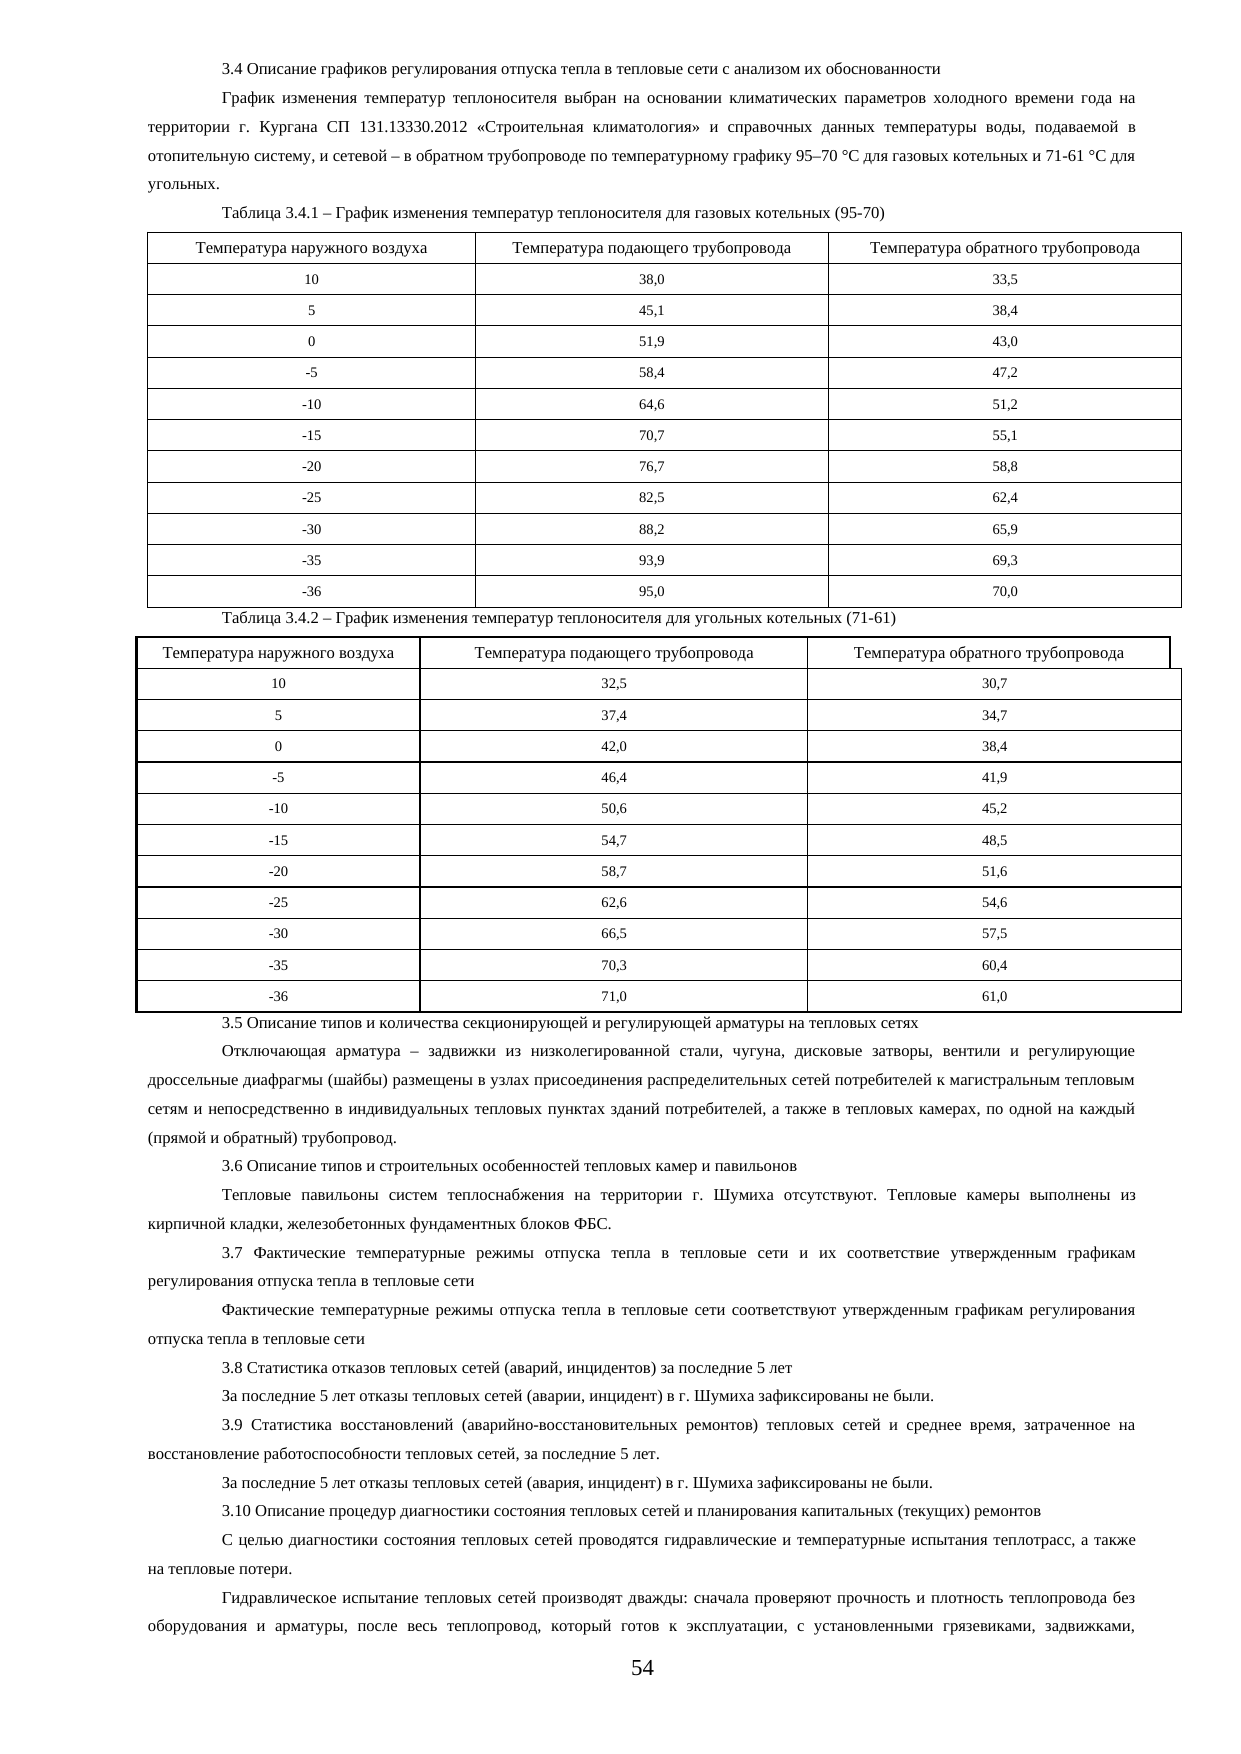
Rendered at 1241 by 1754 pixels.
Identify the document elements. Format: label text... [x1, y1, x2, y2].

text 3.8 Статистика отказов тепловых сетей (аварий, инцидентов) за последние 5 лет [148, 1357, 1137, 1377]
text 3.5 Описание типов и количества секционирующей и регулирующей арматуры на тепловых сетях [148, 1013, 1137, 1032]
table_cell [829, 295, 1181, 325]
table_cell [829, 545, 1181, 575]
text График изменения температур теплоносителя выбран на основании климатических параметров холодного времени года на территории г. Кургана СП 131.13330.2012 «Строительная климатология» и справочных данных температуры воды, подаваемой в отопительную систему, и сетевой – в обратном трубопроводе по температурному графику 95–70 °С для газовых котельных и 71-61 °С для угольных. [148, 88, 1137, 193]
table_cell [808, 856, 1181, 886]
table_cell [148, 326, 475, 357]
text Фактические температурные режимы отпуска тепла в тепловые сети соответствуют утвержденным графикам регулирования отпуска тепла в тепловые сети [148, 1300, 1137, 1348]
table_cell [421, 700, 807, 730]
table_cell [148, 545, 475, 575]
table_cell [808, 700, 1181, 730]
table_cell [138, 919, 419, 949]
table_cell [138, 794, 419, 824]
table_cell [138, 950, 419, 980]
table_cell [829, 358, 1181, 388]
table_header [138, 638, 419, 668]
text Таблица 3.4.1 – График изменения температур теплоносителя для газовых котельных (95-70) [148, 203, 1137, 222]
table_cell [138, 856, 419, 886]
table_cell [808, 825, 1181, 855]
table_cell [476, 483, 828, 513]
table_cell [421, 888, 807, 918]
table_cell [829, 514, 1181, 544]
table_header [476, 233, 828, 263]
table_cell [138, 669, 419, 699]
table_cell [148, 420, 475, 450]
text 3.10 Описание процедур диагностики состояния тепловых сетей и планирования капитальных (текущих) ремонтов [148, 1501, 1137, 1520]
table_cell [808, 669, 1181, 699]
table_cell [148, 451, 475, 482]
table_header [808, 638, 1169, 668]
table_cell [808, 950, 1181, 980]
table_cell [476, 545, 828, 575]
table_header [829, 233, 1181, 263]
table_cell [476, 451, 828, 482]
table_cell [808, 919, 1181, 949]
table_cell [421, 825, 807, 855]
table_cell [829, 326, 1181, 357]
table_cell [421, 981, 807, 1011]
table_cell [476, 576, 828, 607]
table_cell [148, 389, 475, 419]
text За последние 5 лет отказы тепловых сетей (авария, инцидент) в г. Шумиха зафиксированы не были. [148, 1472, 1137, 1492]
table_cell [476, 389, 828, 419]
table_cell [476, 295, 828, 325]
text Тепловые павильоны систем теплоснабжения на территории г. Шумиха отсутствуют. Тепловые камеры выполнены из кирпичной кладки, железобетонных фундаментных блоков ФБС. [148, 1185, 1137, 1233]
text С целью диагностики состояния тепловых сетей проводятся гидравлические и температурные испытания теплотрасс, а также на тепловые потери. [148, 1530, 1137, 1578]
text 3.6 Описание типов и строительных особенностей тепловых камер и павильонов [148, 1156, 1137, 1175]
text Таблица 3.4.2 – График изменения температур теплоносителя для угольных котельных (71-61) [148, 608, 1137, 627]
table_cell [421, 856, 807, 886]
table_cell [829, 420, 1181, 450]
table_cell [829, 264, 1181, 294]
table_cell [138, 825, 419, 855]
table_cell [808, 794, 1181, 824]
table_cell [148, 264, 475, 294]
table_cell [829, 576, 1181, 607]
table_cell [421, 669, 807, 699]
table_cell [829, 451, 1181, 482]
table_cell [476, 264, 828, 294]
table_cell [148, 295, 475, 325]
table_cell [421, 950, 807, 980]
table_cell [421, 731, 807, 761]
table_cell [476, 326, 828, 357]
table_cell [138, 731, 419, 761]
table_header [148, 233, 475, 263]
text 3.7 Фактические температурные режимы отпуска тепла в тепловые сети и их соответствие утвержденным графикам регулирования отпуска тепла в тепловые сети [148, 1242, 1137, 1290]
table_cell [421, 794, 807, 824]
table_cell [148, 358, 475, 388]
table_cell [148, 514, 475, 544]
text 3.4 Описание графиков регулирования отпуска тепла в тепловые сети с анализом их обоснованности [148, 59, 1137, 78]
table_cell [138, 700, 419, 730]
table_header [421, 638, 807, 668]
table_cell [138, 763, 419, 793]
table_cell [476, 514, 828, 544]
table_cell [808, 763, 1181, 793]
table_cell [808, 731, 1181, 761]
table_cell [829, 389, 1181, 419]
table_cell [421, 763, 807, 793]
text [148, 1587, 1137, 1635]
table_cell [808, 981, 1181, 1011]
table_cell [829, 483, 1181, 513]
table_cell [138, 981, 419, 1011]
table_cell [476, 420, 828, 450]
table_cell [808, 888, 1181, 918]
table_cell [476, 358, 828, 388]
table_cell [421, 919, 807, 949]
text Отключающая арматура – задвижки из низколегированной стали, чугуна, дисковые затворы, вентили и регулирующие дроссельные диафрагмы (шайбы) размещены в узлах присоединения распределительных сетей потребителей к магистральным тепловым сетям и непосредственно в индивидуальных тепловых пунктах зданий потребителей, а также в тепловых камерах, по одной на каждый (прямой и обратный) трубопровод. [148, 1041, 1137, 1147]
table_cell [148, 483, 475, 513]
text За последние 5 лет отказы тепловых сетей (аварии, инцидент) в г. Шумиха зафиксированы не были. [148, 1386, 1137, 1405]
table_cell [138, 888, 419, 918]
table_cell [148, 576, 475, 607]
text 3.9 Статистика восстановлений (аварийно-восстановительных ремонтов) тепловых сетей и среднее время, затраченное на восстановление работоспособности тепловых сетей, за последние 5 лет. [148, 1415, 1137, 1463]
